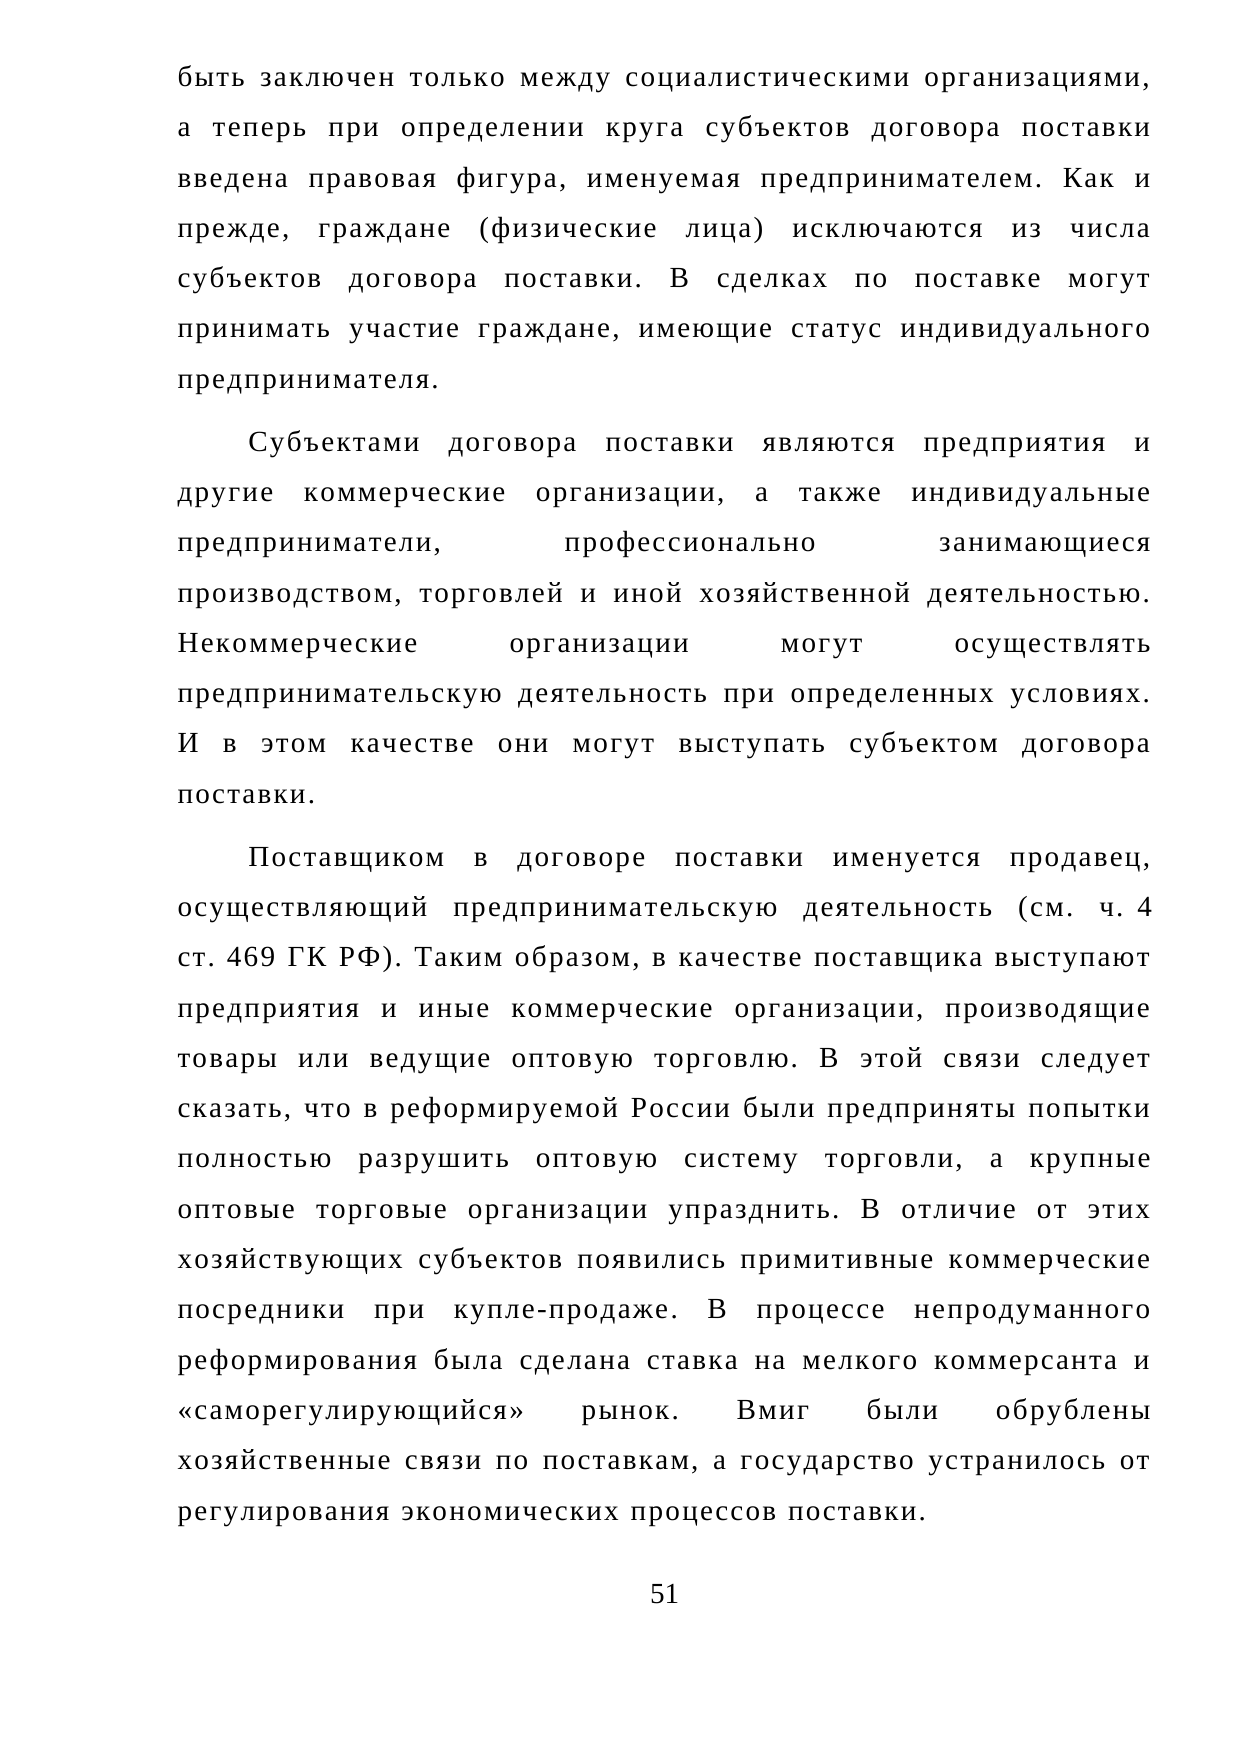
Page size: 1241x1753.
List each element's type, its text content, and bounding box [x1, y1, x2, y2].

text Поставщиком в договоре поставки именуется продавец, осуществляющий предпринимательскую деятельность (см. ч. 4 ст. 469 ГК РФ). Таким образом, в качестве поставщика выступают предприятия и иные коммерческие организации, производящие товары или ведущие оптовую торговлю. В этой связи следует сказать, что в реформируемой России были предприняты попытки полностью разрушить оптовую систему торговли, а крупные оптовые торговые организации упразднить. В отличие от этих хозяйствующих субъектов появились примитивные коммерческие посредники при купле-продаже. В процессе непродуманного реформирования была сделана ставка на мелкого коммерсанта и «саморегулирующийся» рынок. Вмиг были обрублены хозяйственные связи по поставкам, а государство устранилось от регулирования экономических процессов поставки. [177, 839, 1152, 1526]
text Субъектами договора поставки являются предприятия и другие коммерческие организации, а также индивидуальные предприниматели, профессионально занимающиеся производством, торговлей и иной хозяйственной деятельностью. Некоммерческие организации могут осуществлять предпринимательскую деятельность при определенных условиях. И в этом качестве они могут выступать субъектом договора поставки. [177, 424, 1152, 809]
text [177, 59, 1152, 394]
